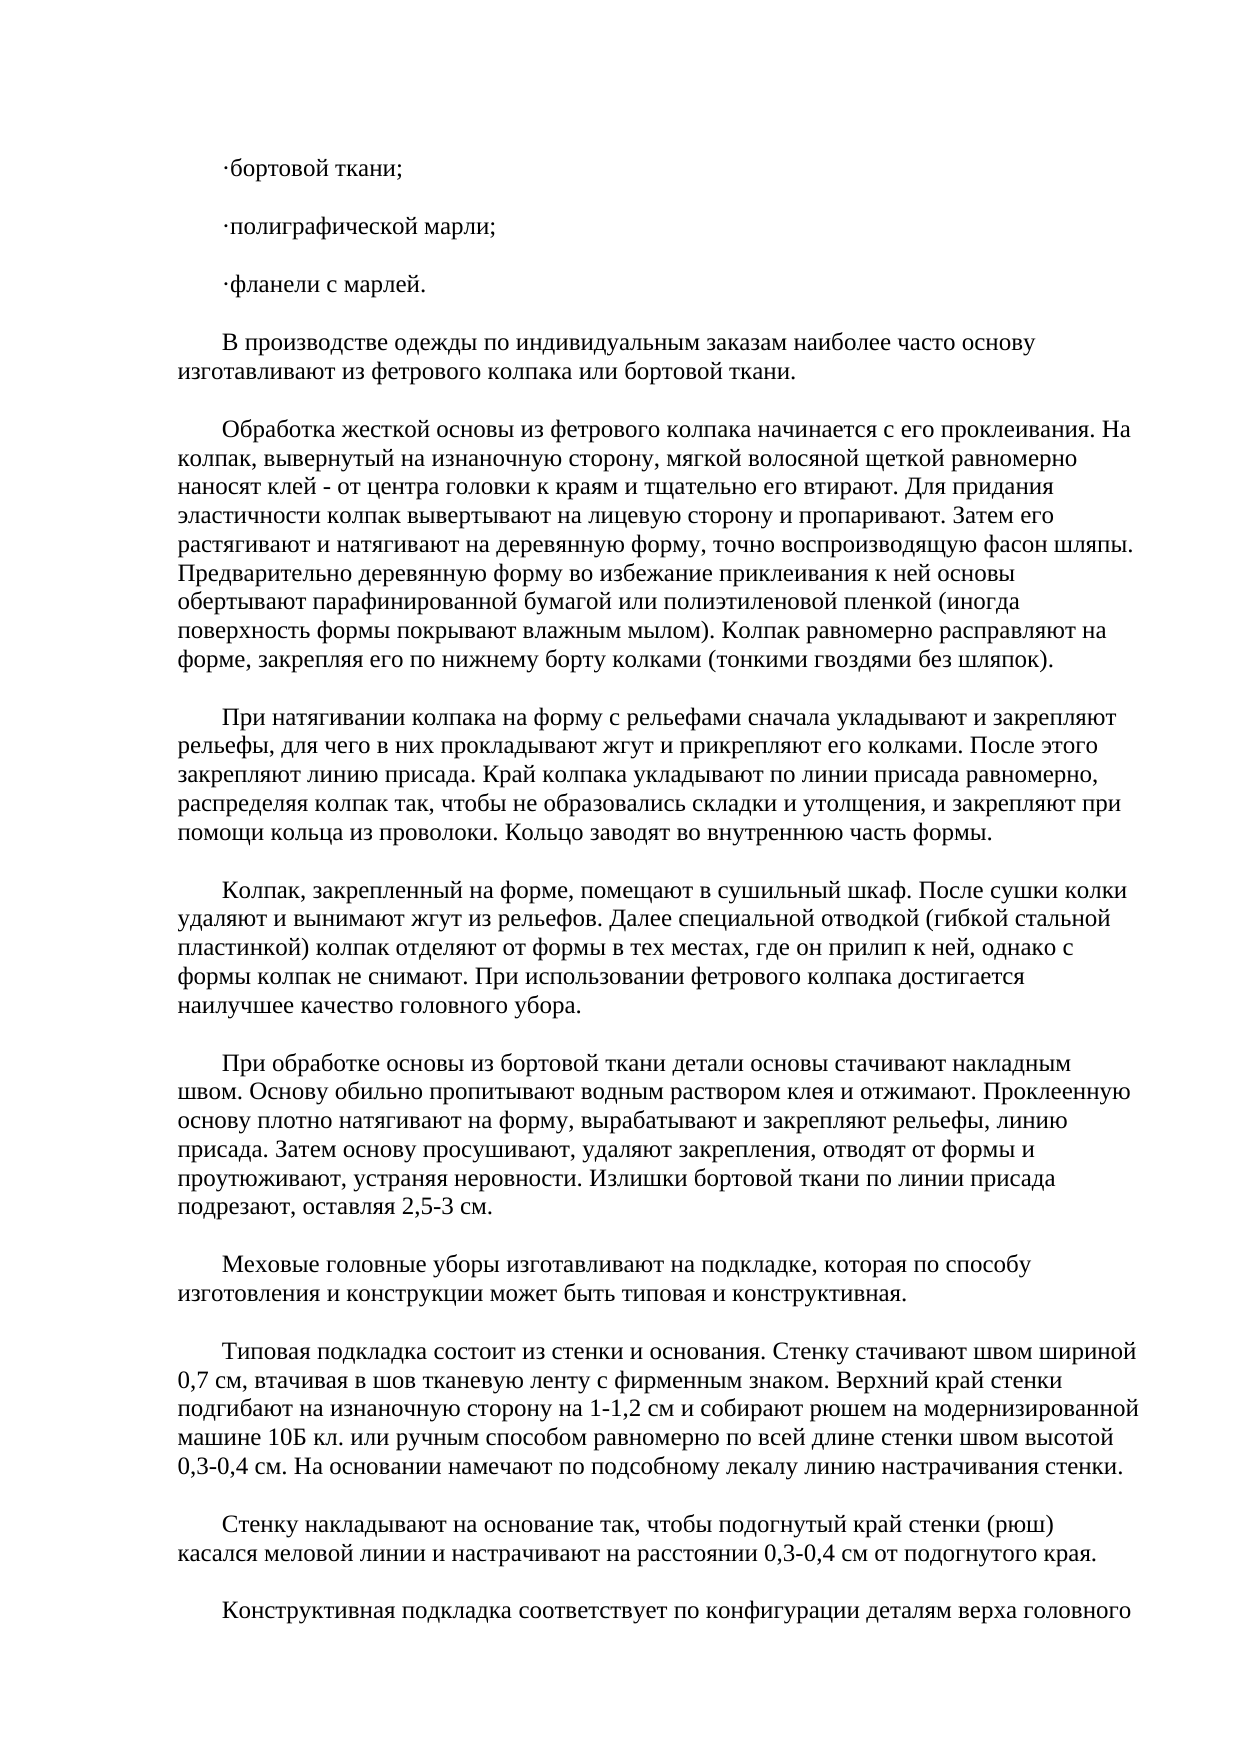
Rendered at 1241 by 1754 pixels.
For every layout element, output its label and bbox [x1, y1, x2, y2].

table_cell [171, 118, 1145, 1631]
